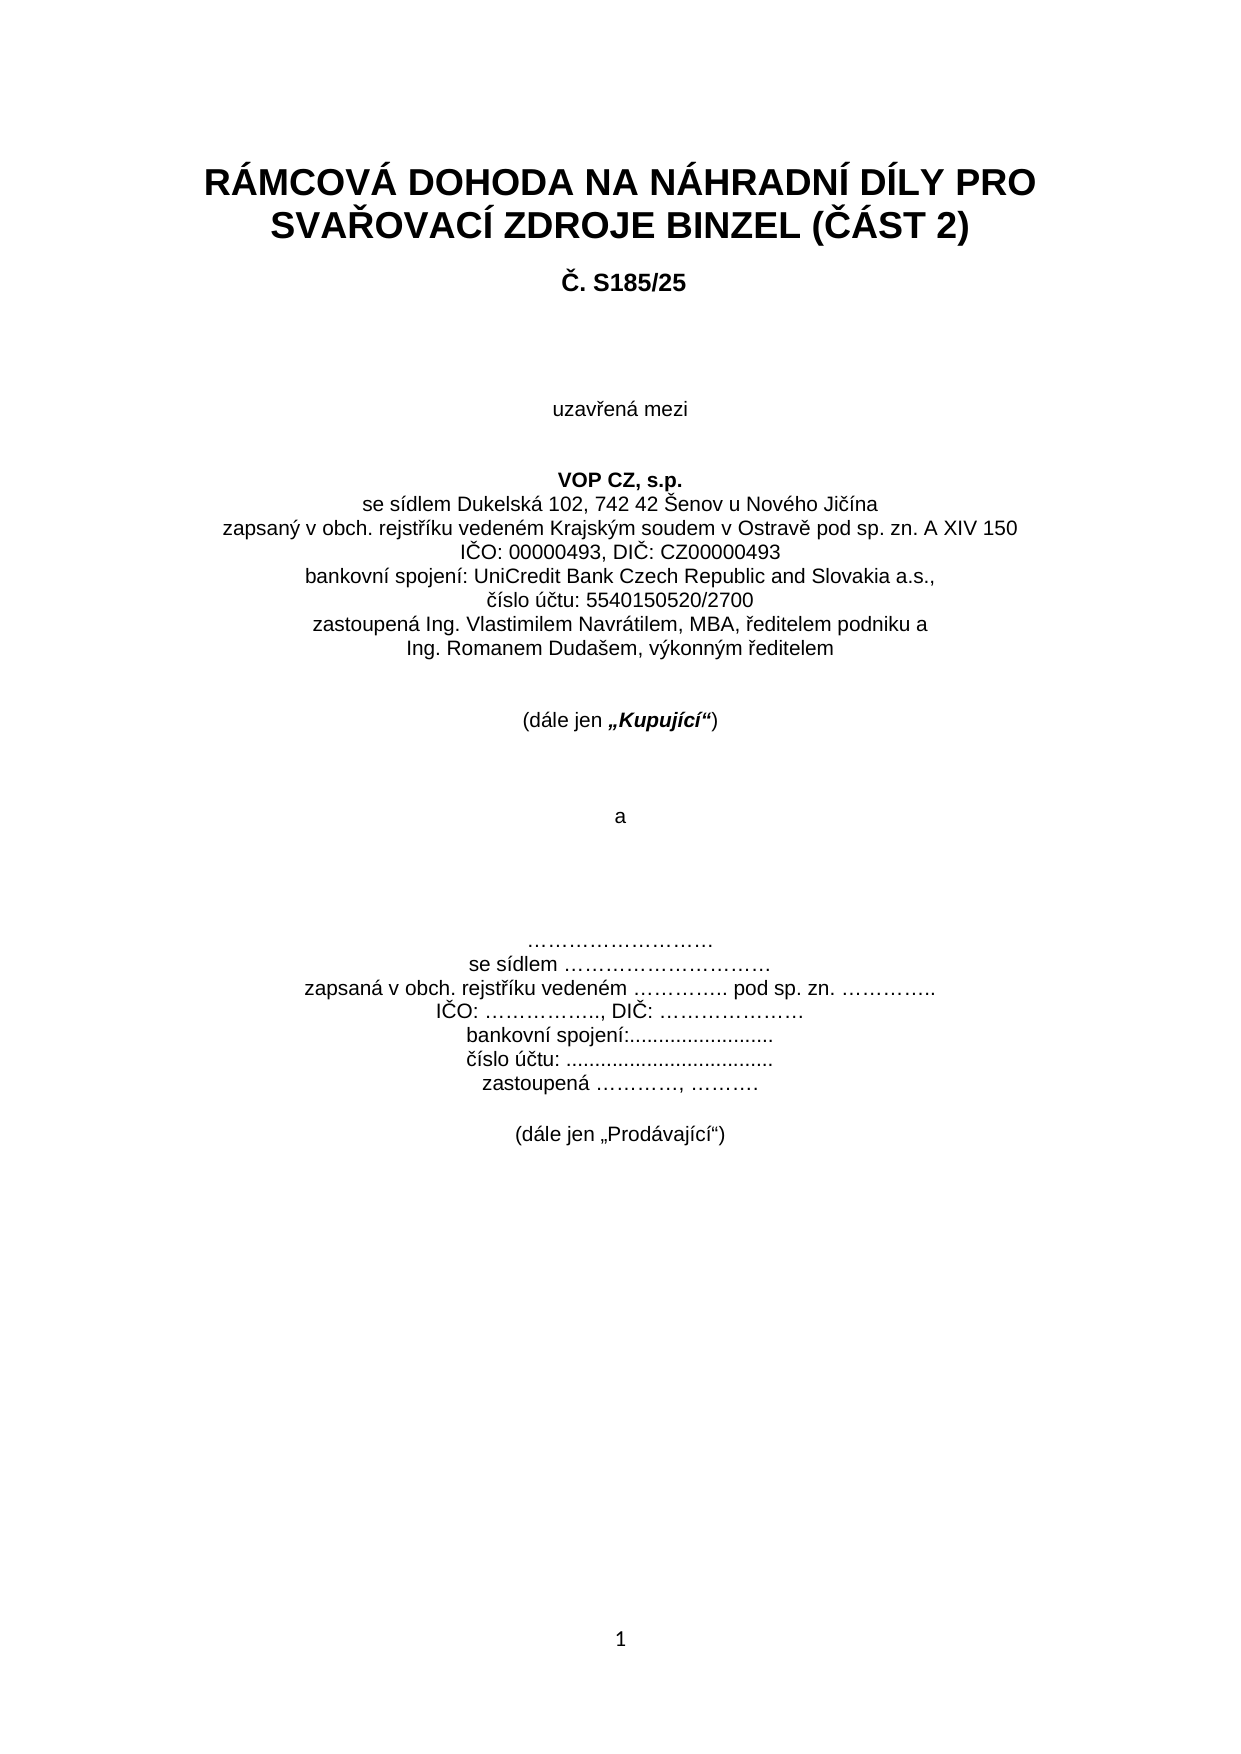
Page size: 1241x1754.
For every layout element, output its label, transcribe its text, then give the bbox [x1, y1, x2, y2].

text Ing. Romanem Dudašem, výkonným ředitelem [148, 636, 1093, 660]
text (dále jen „Kupující“) [148, 708, 1093, 732]
text IČO: 00000493, DIČ: CZ00000493 [148, 540, 1093, 564]
text se sídlem ………………………… [148, 951, 1093, 975]
text číslo účtu: .................................... [148, 1047, 1093, 1071]
text IČO: …………….., DIČ: ………………… [148, 999, 1093, 1023]
text VOP CZ, s.p. [148, 468, 1093, 492]
text číslo účtu: 5540150520/2700 [148, 588, 1093, 612]
text zastoupená …………, ………. [148, 1071, 1093, 1095]
text se sídlem Dukelská 102, 742 42 Šenov u Nového Jičína [148, 492, 1093, 516]
text a [148, 804, 1093, 828]
text bankovní spojení:......................... [148, 1023, 1093, 1047]
text uzavřená mezi [148, 396, 1093, 420]
text zapsaný v obch. rejstříku vedeném Krajským soudem v Ostravě pod sp. zn. A XIV 150 [148, 516, 1093, 540]
text bankovní spojení: UniCredit Bank Czech Republic and Slovakia a.s., [148, 564, 1093, 588]
text č. S185/25 [148, 259, 1093, 296]
text (dále jen „Prodávající“) [148, 1122, 1093, 1146]
text ……………………… [148, 927, 1093, 951]
text RÁMCOVÁ DOHODA NA NÁHRADNÍ DÍLY PRO SVAŘOVACÍ ZDROJE BINZEL (část 2) [148, 160, 1093, 246]
text zastoupená Ing. Vlastimilem Navrátilem, MBA, ředitelem podniku a [148, 612, 1093, 636]
text zapsaná v obch. rejstříku vedeném ………….. pod sp. zn. ………….. [148, 975, 1093, 999]
